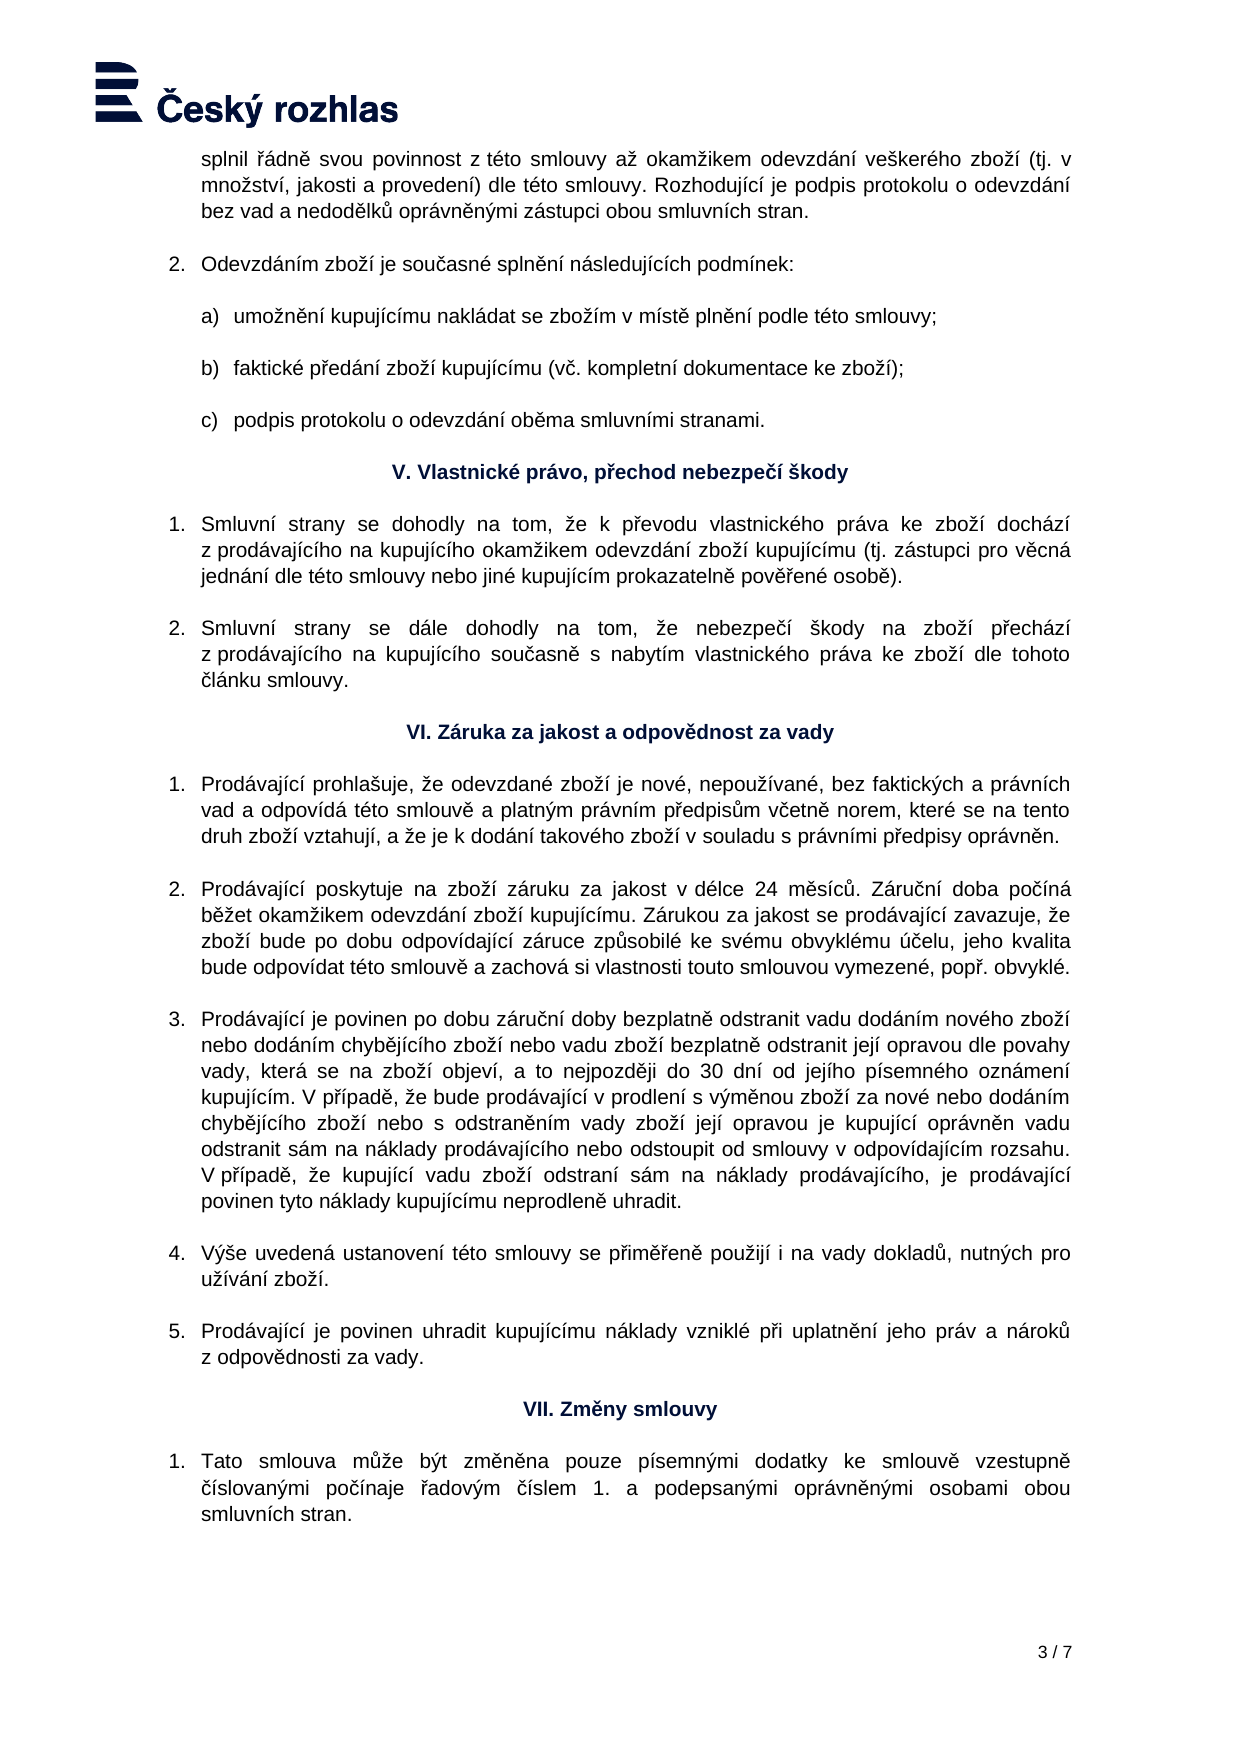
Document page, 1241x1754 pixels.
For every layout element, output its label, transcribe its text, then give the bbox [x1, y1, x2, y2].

list Odevzdáním zboží je současné splnění následujících podmínek: [168, 250, 1072, 276]
list faktické předání zboží kupujícímu (vč. kompletní dokumentace ke zboží); [201, 354, 1072, 380]
subtitle Záruka za jakost a odpovědnost za vady [168, 719, 1072, 745]
subtitle Vlastnické právo, přechod nebezpečí škody [168, 458, 1072, 484]
list Prodávající poskytuje na zboží záruku za jakost v délce 24 měsíců. Záruční doba počíná běžet okamžikem odevzdání zboží kupujícímu. Zárukou za jakost se prodávající zavazuje, že zboží bude po dobu odpovídající záruce způsobilé ke svému obvyklému účelu, jeho kvalita bude odpovídat této smlouvě a zachová si vlastnosti touto smlouvou vymezené, popř. obvyklé. [168, 875, 1072, 979]
subtitle Změny smlouvy [168, 1396, 1072, 1422]
list umožnění kupujícímu nakládat se zbožím v místě plnění podle této smlouvy; [201, 302, 1072, 328]
picture [95, 62, 398, 128]
list Prodávající je povinen uhradit kupujícímu náklady vzniklé při uplatnění jeho práv a nároků z odpovědnosti za vady. [168, 1318, 1072, 1370]
list Smluvní strany se dohodly na tom, že k převodu vlastnického práva ke zboží dochází z prodávajícího na kupujícího okamžikem odevzdání zboží kupujícímu (tj. zástupci pro věcná jednání dle této smlouvy nebo jiné kupujícím prokazatelně pověřené osobě). [168, 511, 1072, 589]
list Prodávající je povinen po dobu záruční doby bezplatně odstranit vadu dodáním nového zboží nebo dodáním chybějícího zboží nebo vadu zboží bezplatně odstranit její opravou dle povahy vady, která se na zboží objeví, a to nejpozději do 30 dní od jejího písemného oznámení kupujícím. V případě, že bude prodávající v prodlení s výměnou zboží za nové nebo dodáním chybějícího zboží nebo s odstraněním vady zboží její opravou je kupující oprávněn vadu odstranit sám na náklady prodávajícího nebo odstoupit od smlouvy v odpovídajícím rozsahu. V případě, že kupující vadu zboží odstraní sám na náklady prodávajícího, je prodávající povinen tyto náklady kupujícímu neprodleně uhradit. [168, 1005, 1072, 1214]
list Prodávající prohlašuje, že odevzdané zboží je nové, nepoužívané, bez faktických a právních vad a odpovídá této smlouvě a platným právním předpisům včetně norem, které se na tento druh zboží vztahují, a že je k dodání takového zboží v souladu s právními předpisy oprávněn. [168, 771, 1072, 849]
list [168, 146, 1072, 224]
list Výše uvedená ustanovení této smlouvy se přiměřeně použijí i na vady dokladů, nutných pro užívání zboží. [168, 1240, 1072, 1292]
list Tato smlouva může být změněna pouze písemnými dodatky ke smlouvě vzestupně číslovanými počínaje řadovým číslem 1. a podepsanými oprávněnými osobami obou smluvních stran. [168, 1448, 1072, 1526]
list podpis protokolu o odevzdání oběma smluvními stranami. [201, 406, 1072, 432]
list Smluvní strany se dále dohodly na tom, že nebezpečí škody na zboží přechází z prodávajícího na kupujícího současně s nabytím vlastnického práva ke zboží dle tohoto článku smlouvy. [168, 615, 1072, 693]
